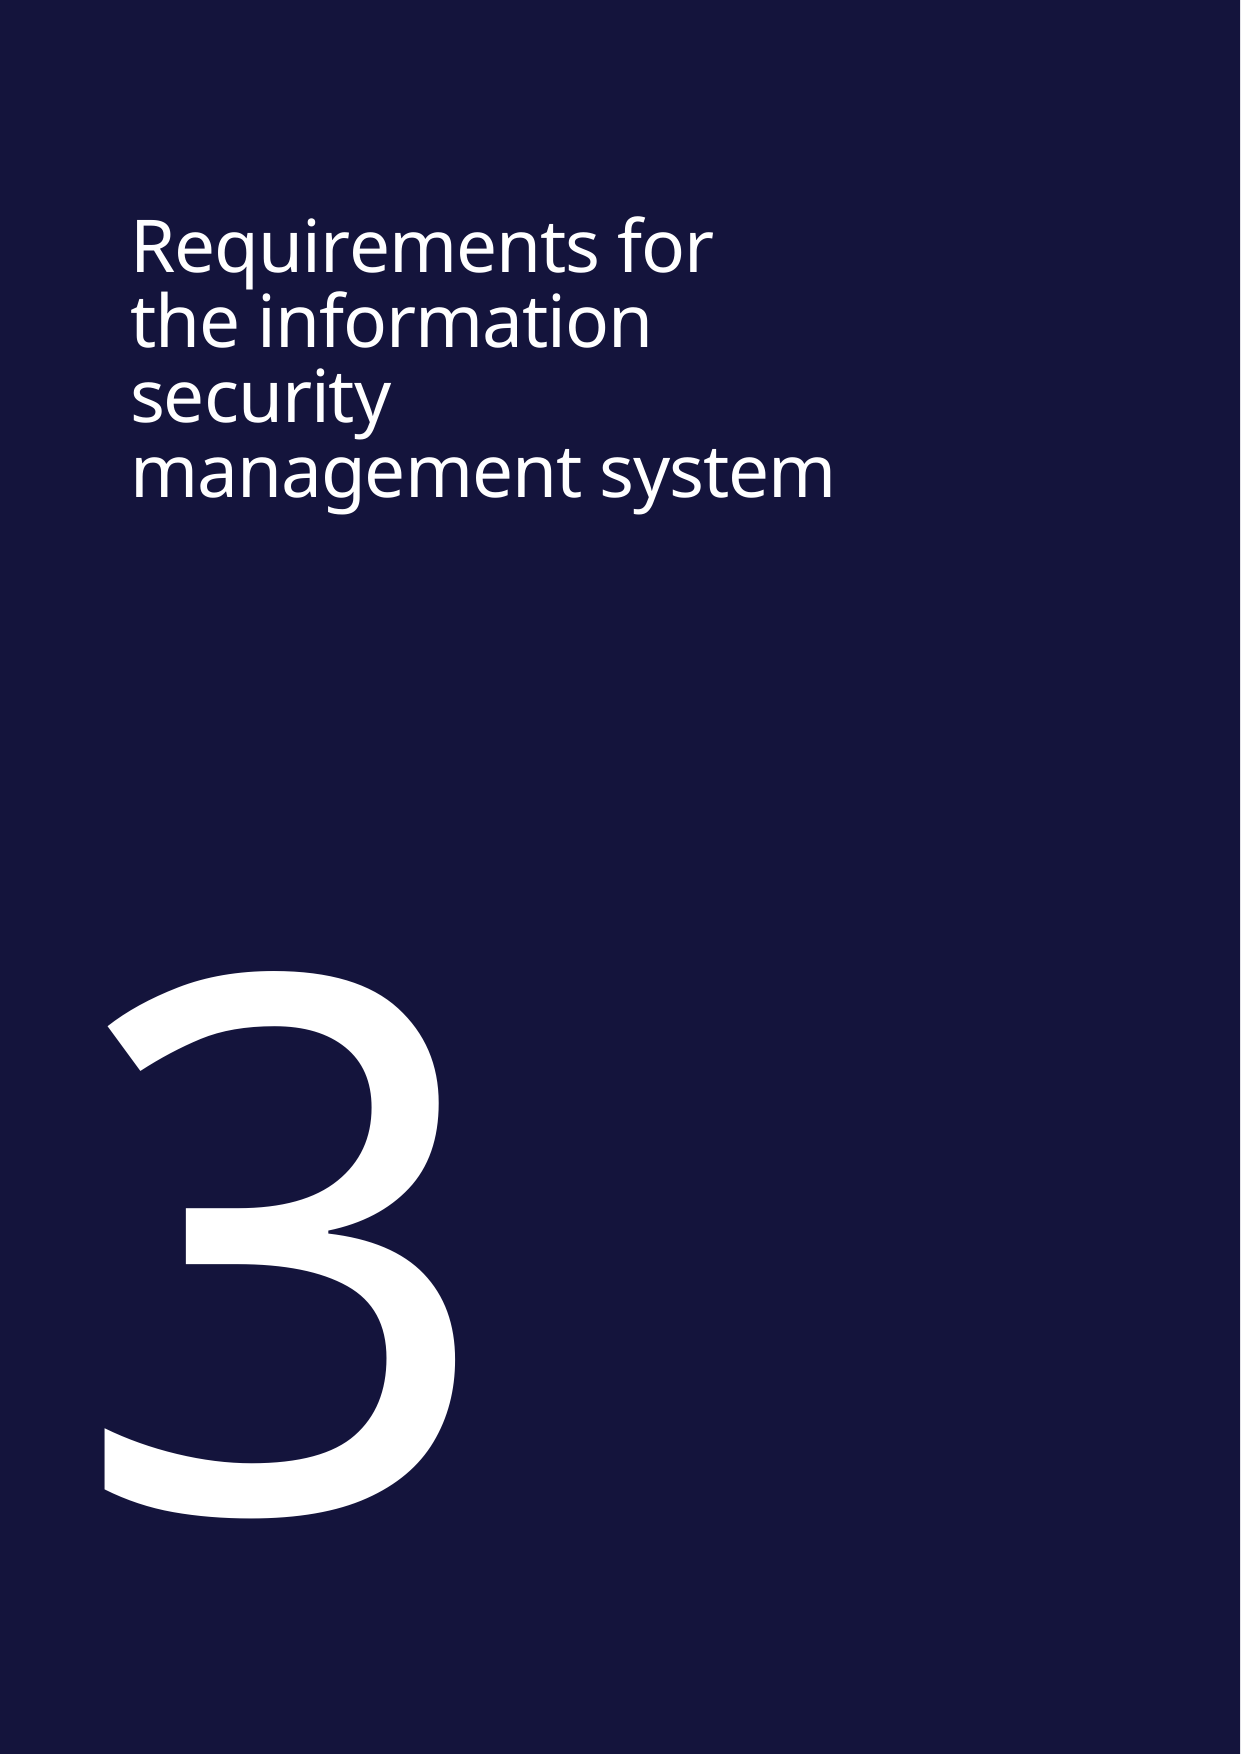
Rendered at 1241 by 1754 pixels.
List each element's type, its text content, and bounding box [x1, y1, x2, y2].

subtitle Requirements for the information security management system [0, 213, 842, 513]
table_header [71, 920, 1087, 1659]
